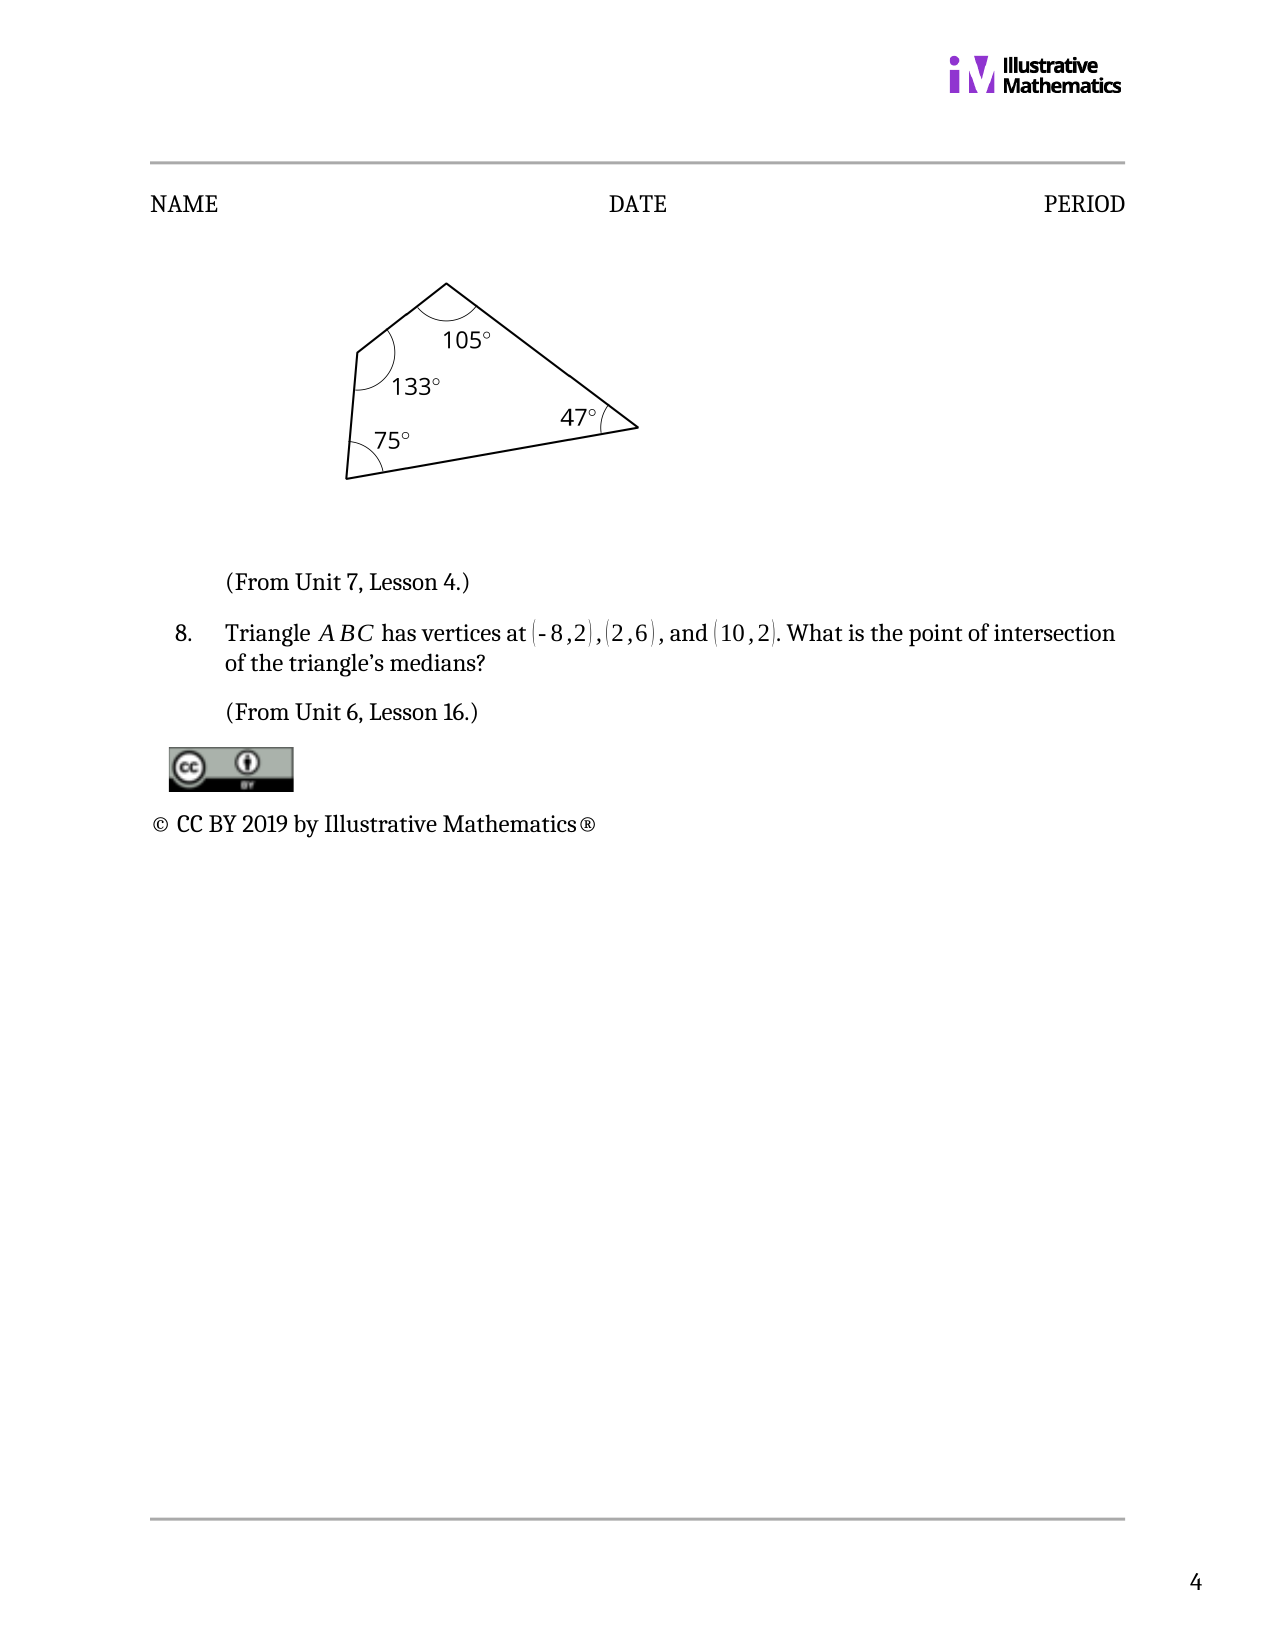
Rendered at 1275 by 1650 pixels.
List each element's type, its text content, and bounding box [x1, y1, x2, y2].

list (From Unit 6, Lesson 16.) [175, 698, 1125, 727]
picture [949, 55, 1121, 93]
picture [243, 247, 732, 509]
picture [168, 747, 294, 792]
list (From Unit 7, Lesson 4.) [175, 568, 1125, 597]
list Triangle has vertices at and . What is the point of intersection of the triangle’s medians? [175, 618, 1125, 677]
text © CC BY 2019 by Illustrative Mathematics® [150, 810, 1125, 839]
